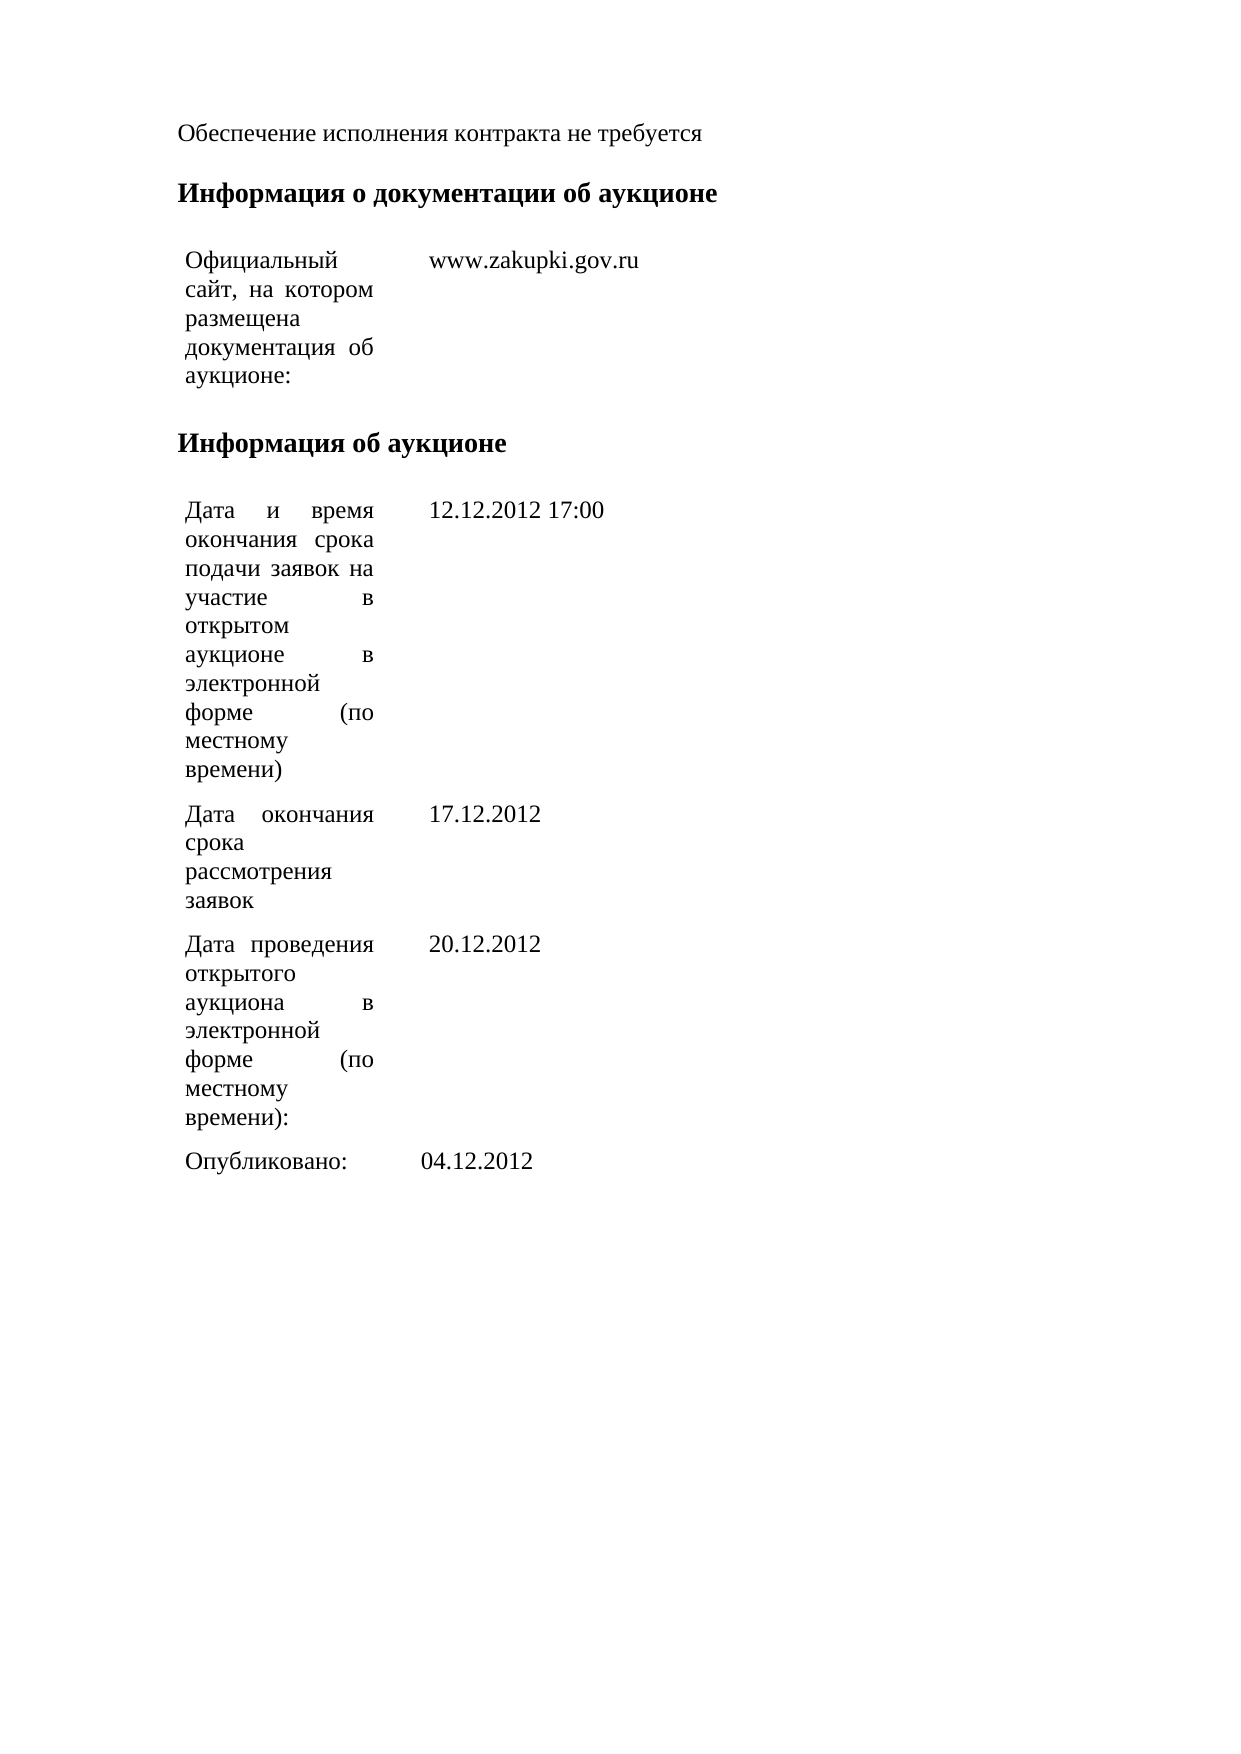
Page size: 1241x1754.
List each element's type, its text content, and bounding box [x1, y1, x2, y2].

table_cell 17.12.2012 [421, 791, 1152, 921]
table_cell 20.12.2012 [421, 921, 1152, 1138]
table_header www.zakupki.gov.ru [421, 238, 1152, 397]
table_header Дата и время окончания срока подачи заявок на участие в открытом аукционе в электронной форме (по местному времени) [177, 488, 421, 791]
table_header Обеспечение исполнения контракта не требуется [177, 118, 1152, 147]
table_cell Дата окончания срока рассмотрения заявок [177, 791, 421, 921]
table_header Официальный сайт, на котором размещена документация об аукционе: [177, 238, 421, 397]
table_cell Дата проведения открытого аукциона в электронной форме (по местному времени): [177, 921, 421, 1138]
table_header Опубликовано: [177, 1138, 421, 1183]
text Информация о документации об аукционе [177, 176, 1152, 208]
table_header 04.12.2012 [421, 1138, 1152, 1183]
table_header 12.12.2012 17:00 [421, 488, 1152, 791]
text Информация об аукционе [177, 426, 1152, 458]
